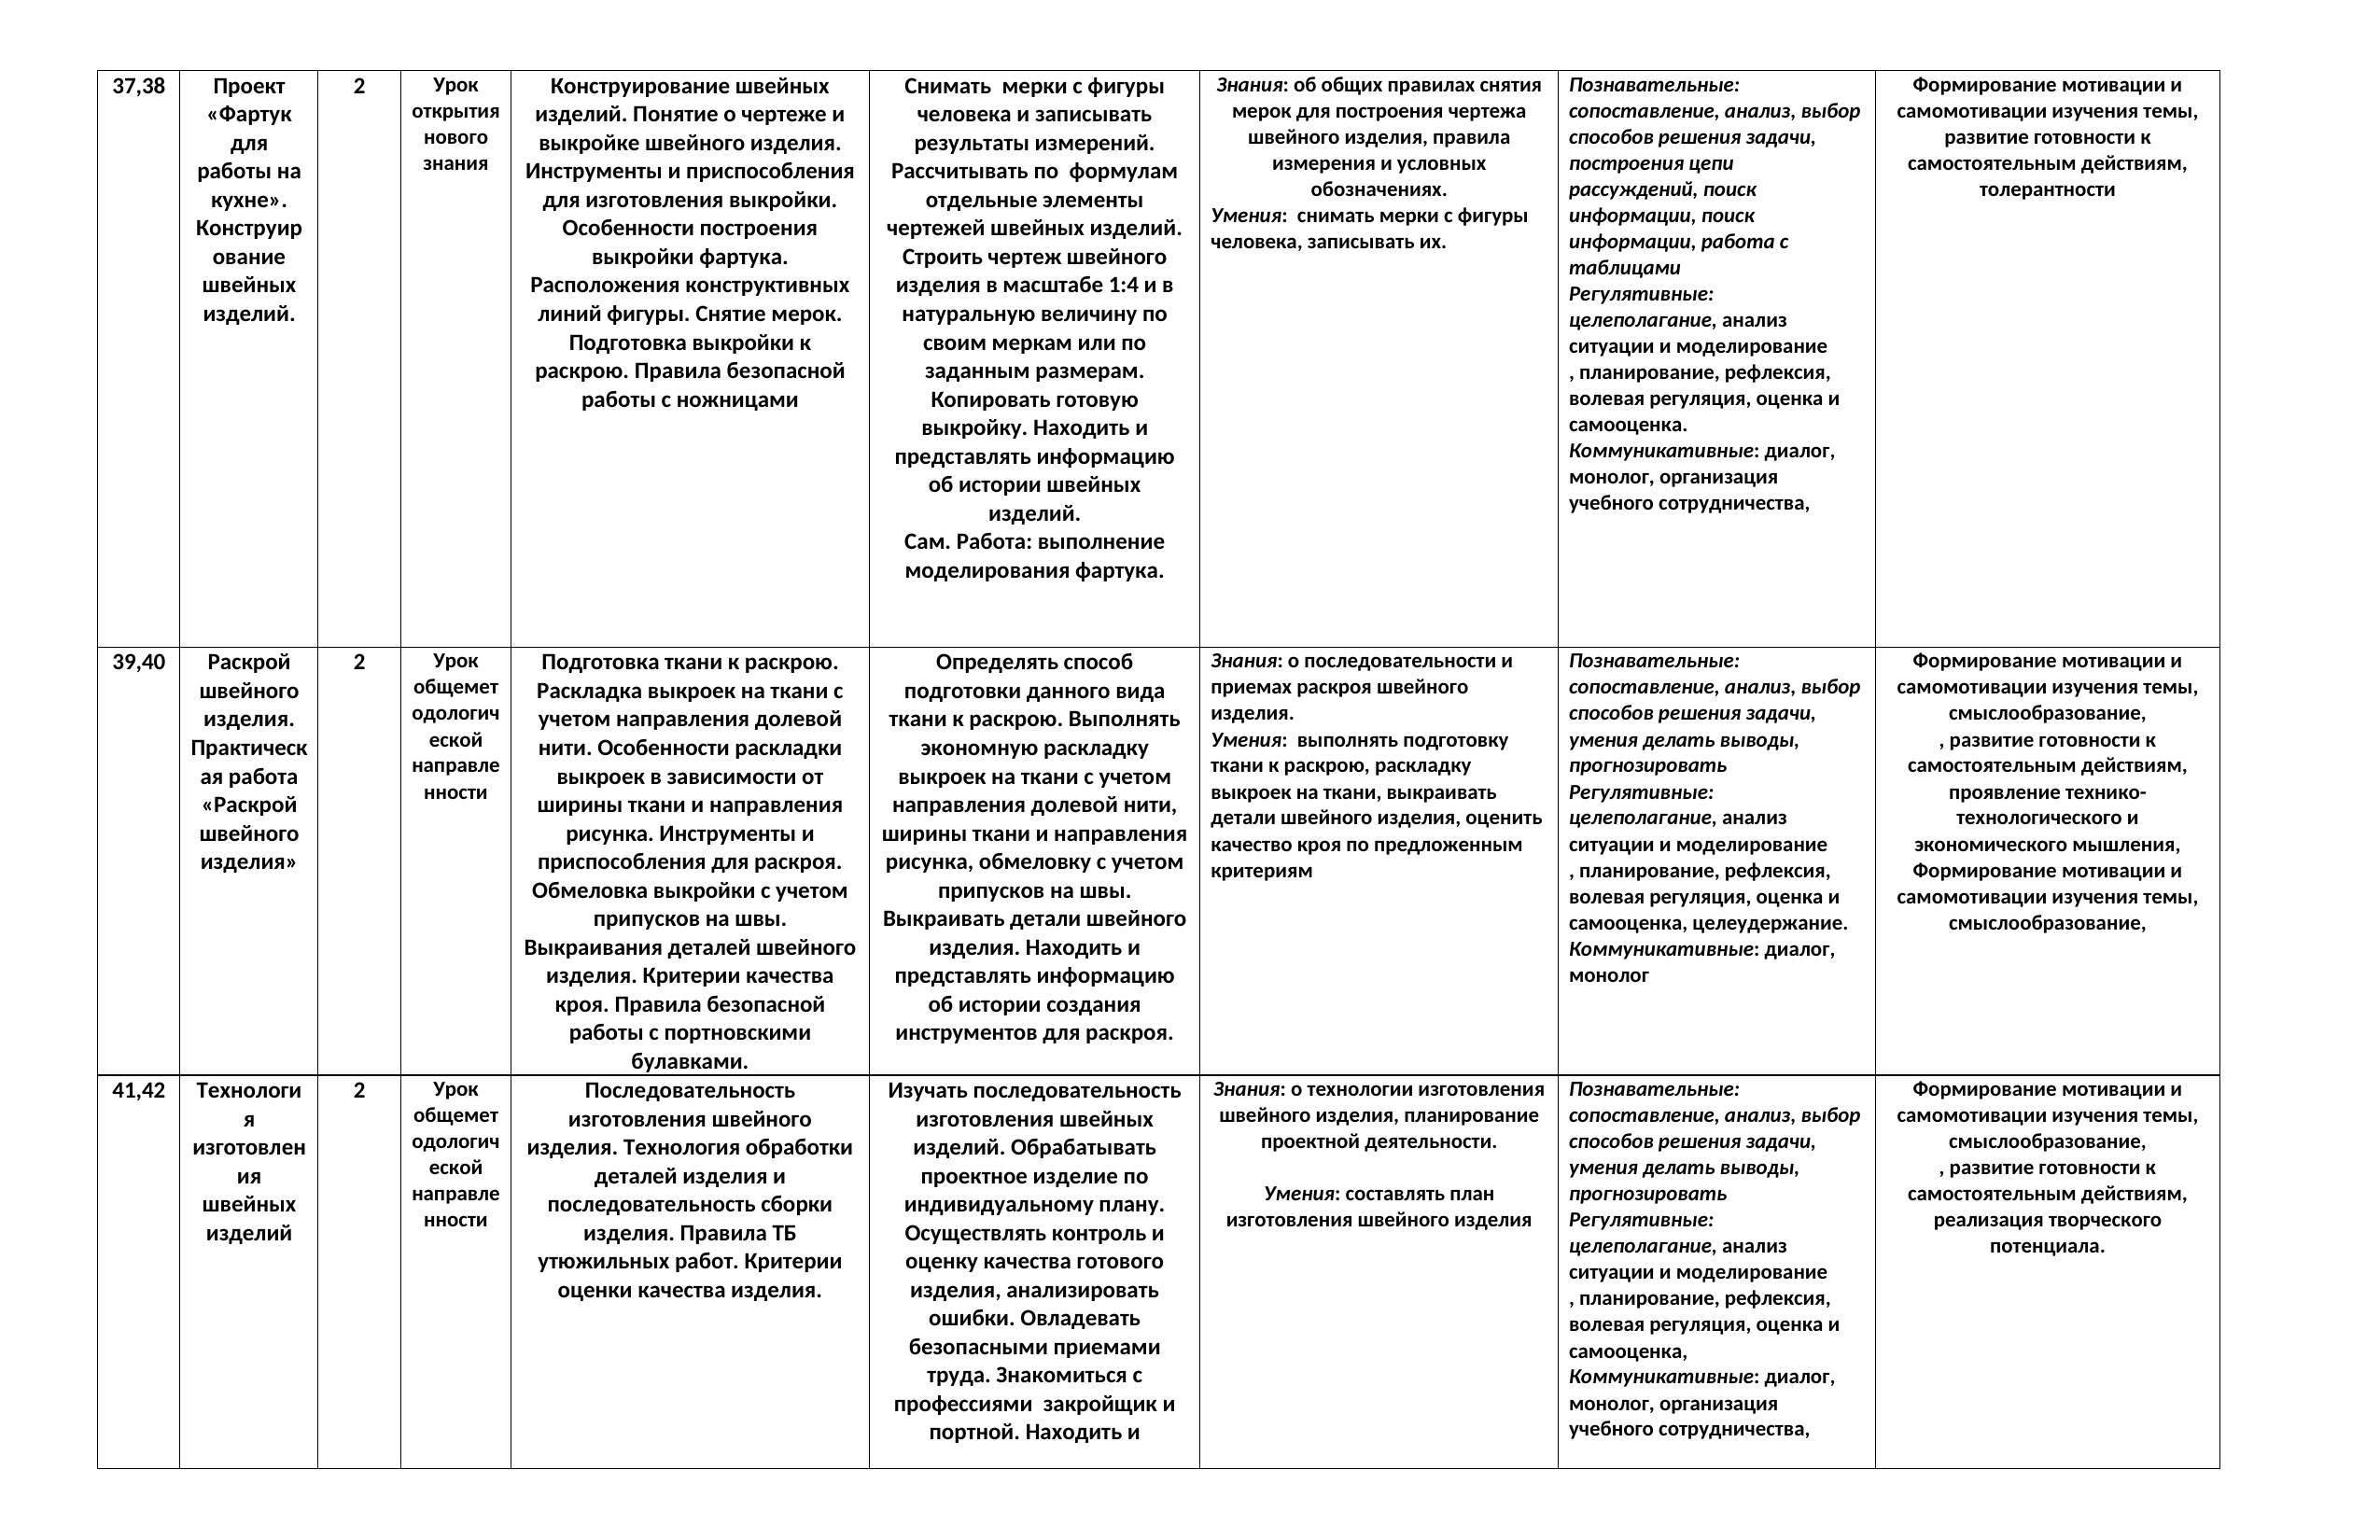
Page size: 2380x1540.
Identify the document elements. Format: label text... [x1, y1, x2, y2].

table_cell 41,42 [98, 1076, 179, 1468]
table_cell 37,38 [98, 71, 179, 646]
table_cell Познавательные: сопоставление, анализ, выбор способов решения задачи, умения делать выводы, прогнозировать Регулятивные: целеполагание, анализ ситуации и моделирование , планирование, рефлексия, волевая регуляция, оценка и самооценка, целеудержание. Коммуникативные: диалог, монолог [1559, 648, 1875, 1074]
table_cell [1200, 1076, 1558, 1468]
table_cell Знания: об общих правилах снятия мерок для построения чертежа швейного изделия, правила измерения и условных обозначениях. Умения: снимать мерки с фигуры человека, записывать их. [1200, 71, 1558, 646]
table_cell Знания: о последовательности и приемах раскроя швейного изделия. Умения: выполнять подготовку ткани к раскрою, раскладку выкроек на ткани, выкраивать детали швейного изделия, оценить качество кроя по предложенным критериям [1200, 648, 1558, 1074]
table_cell 2 [318, 71, 400, 646]
table_cell 2 [318, 648, 400, 1074]
table_cell Снимать мерки с фигуры человека и записывать результаты измерений. Рассчитывать по формулам отдельные элементы чертежей швейных изделий. Строить чертеж швейного изделия в масштабе 1:4 и в натуральную величину по своим меркам или по заданным размерам. Копировать готовую выкройку. Находить и представлять информацию об истории швейных изделий. Сам. Работа: выполнение моделирования фартука. [870, 71, 1199, 646]
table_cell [401, 1076, 511, 1468]
table_cell Формирование мотивации и самомотивации изучения темы, развитие готовности к самостоятельным действиям, толерантности [1876, 71, 2219, 646]
table_cell Определять способ подготовки данного вида ткани к раскрою. Выполнять экономную раскладку выкроек на ткани с учетом направления долевой нити, ширины ткани и направления рисунка, обмеловку с учетом припусков на швы. Выкраивать детали швейного изделия. Находить и представлять информацию об истории создания инструментов для раскроя. [870, 648, 1199, 1074]
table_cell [180, 1076, 317, 1468]
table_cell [1876, 1076, 2219, 1468]
table_cell Формирование мотивации и самомотивации изучения темы, смыслообразование, , развитие готовности к самостоятельным действиям, проявление технико-технологического и экономического мышления, Формирование мотивации и самомотивации изучения темы, смыслообразование, [1876, 648, 2219, 1074]
table_cell Проект «Фартук для работы на кухне». Конструирование швейных изделий. [180, 71, 317, 646]
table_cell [511, 1076, 869, 1468]
table_cell 39,40 [98, 648, 179, 1074]
table_cell Урок открытия нового знания [401, 71, 511, 646]
table_cell Подготовка ткани к раскрою. Раскладка выкроек на ткани с учетом направления долевой нити. Особенности раскладки выкроек в зависимости от ширины ткани и направления рисунка. Инструменты и приспособления для раскроя. Обмеловка выкройки с учетом припусков на швы. Выкраивания деталей швейного изделия. Критерии качества кроя. Правила безопасной работы с портновскими булавками. [511, 648, 869, 1074]
table_cell Конструирование швейных изделий. Понятие о чертеже и выкройке швейного изделия. Инструменты и приспособления для изготовления выкройки. Особенности построения выкройки фартука. Расположения конструктивных линий фигуры. Снятие мерок. Подготовка выкройки к раскрою. Правила безопасной работы с ножницами [511, 71, 869, 646]
table_cell Урок общеметодологической направленности [401, 648, 511, 1074]
table_cell Раскрой швейного изделия. Практическая работа «Раскрой швейного изделия» [180, 648, 317, 1074]
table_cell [1559, 1076, 1875, 1468]
table_cell Познавательные: сопоставление, анализ, выбор способов решения задачи, построения цепи рассуждений, поиск информации, поиск информации, работа с таблицами Регулятивные: целеполагание, анализ ситуации и моделирование , планирование, рефлексия, волевая регуляция, оценка и самооценка. Коммуникативные: диалог, монолог, организация учебного сотрудничества, [1559, 71, 1875, 646]
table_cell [870, 1076, 1199, 1468]
table_cell 2 [318, 1076, 400, 1468]
